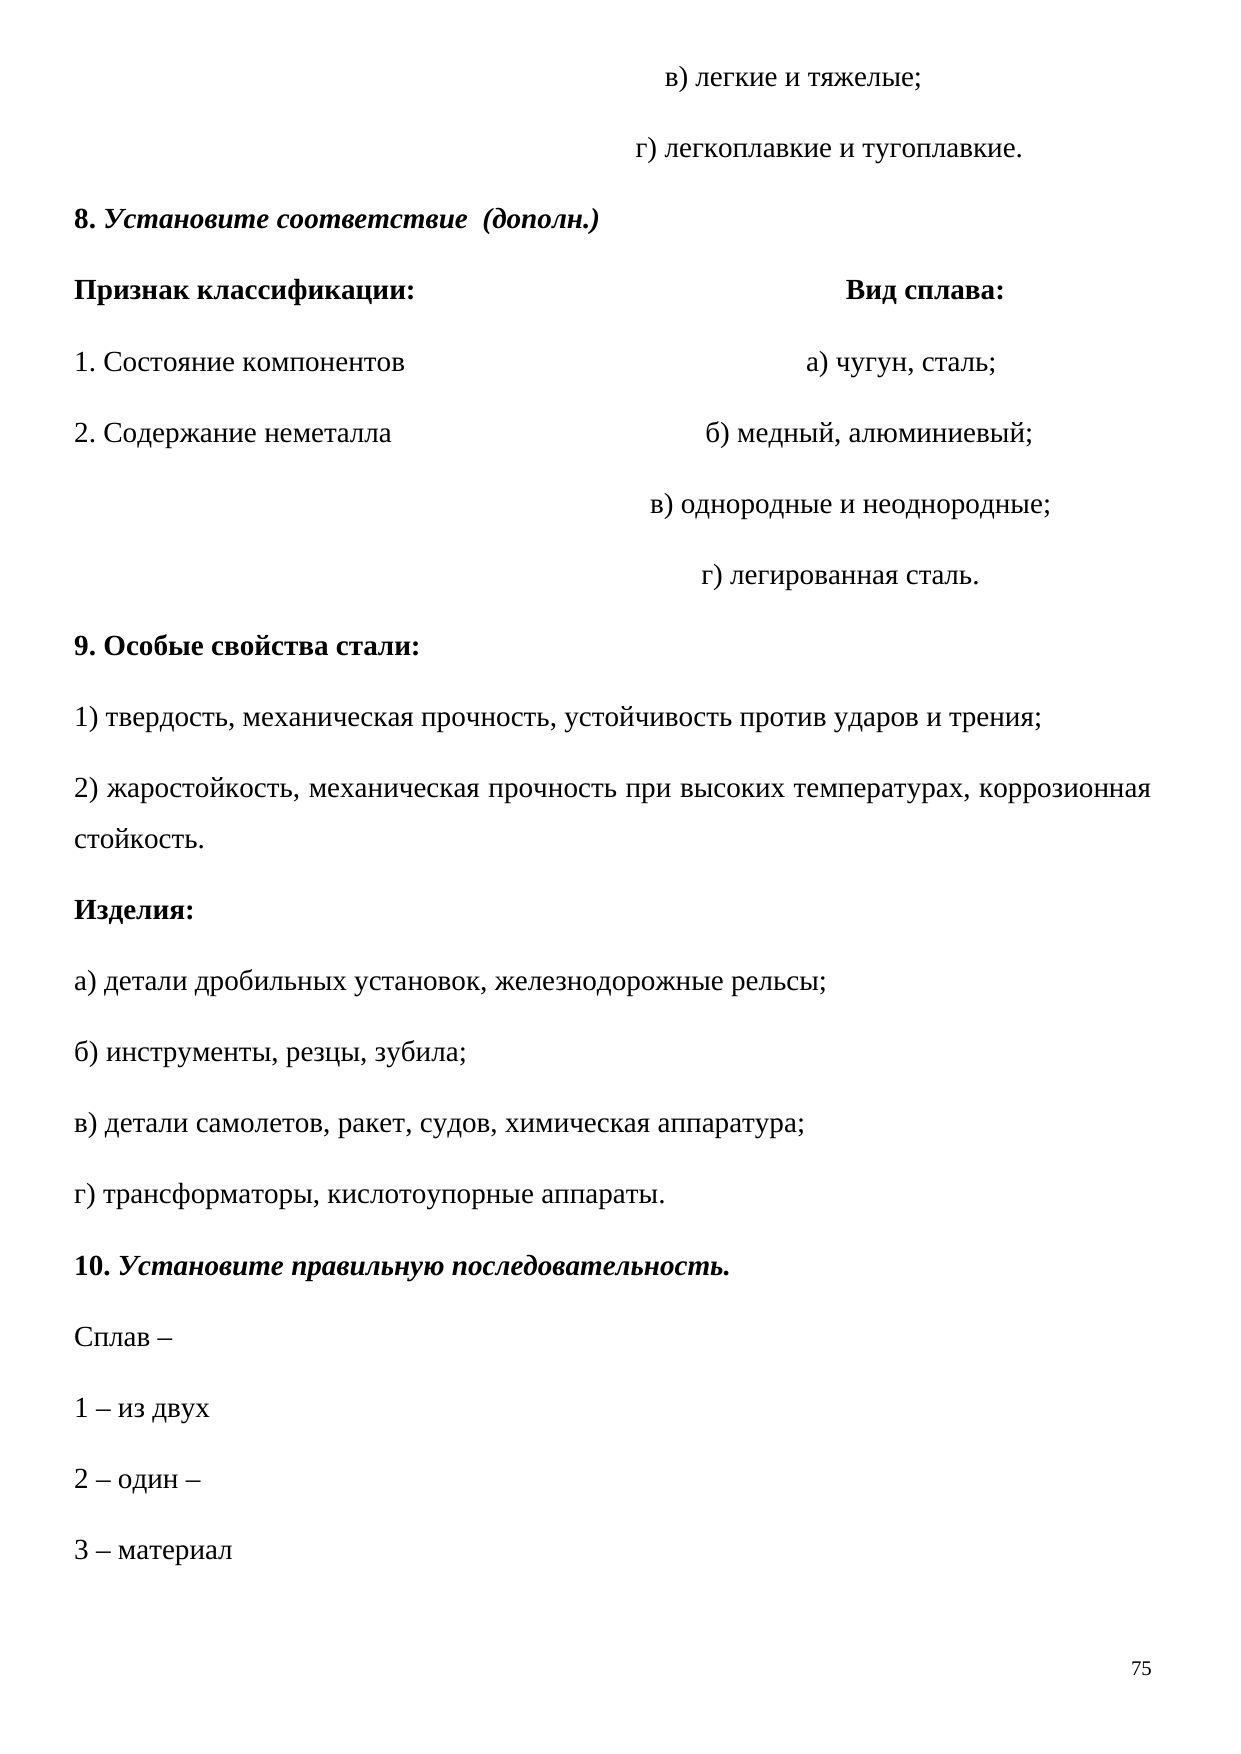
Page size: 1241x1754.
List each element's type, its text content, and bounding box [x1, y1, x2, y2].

text Признак классификации: Вид сплава: [74, 272, 1152, 306]
text а) детали дробильных установок, железнодорожные рельсы; [74, 963, 1152, 997]
text б) инструменты, резцы, зубила; [74, 1034, 1152, 1068]
text г) трансформаторы, кислотоупорные аппараты. [74, 1177, 1152, 1210]
text в) однородные и неоднородные; [74, 486, 1152, 519]
text 9. Особые свойства стали: [74, 628, 1152, 662]
text г) легированная сталь. [74, 557, 1152, 591]
text 10. Установите правильную последовательность. [74, 1248, 1152, 1281]
text 1) твердость, механическая прочность, устойчивость против ударов и трения; [74, 699, 1152, 733]
text 8. Установите соответствие (дополн.) [74, 201, 1152, 235]
text 2 – один – [74, 1461, 1152, 1495]
text 3 – материал [74, 1532, 1152, 1566]
text 1 – из двух [74, 1390, 1152, 1423]
text Изделия: [74, 892, 1152, 926]
text 2) жаростойкость, механическая прочность при высоких температурах, коррозионная стойкость. [74, 771, 1152, 854]
text 1. Состояние компонентов а) чугун, сталь; [74, 344, 1152, 377]
text в) детали самолетов, ракет, судов, химическая аппаратура; [74, 1105, 1152, 1139]
text 2. Содержание неметалла б) медный, алюминиевый; [74, 415, 1152, 448]
text Сплав – [74, 1319, 1152, 1352]
text в) легкие и тяжелые; [74, 59, 1152, 93]
text г) легкоплавкие и тугоплавкие. [74, 130, 1152, 164]
